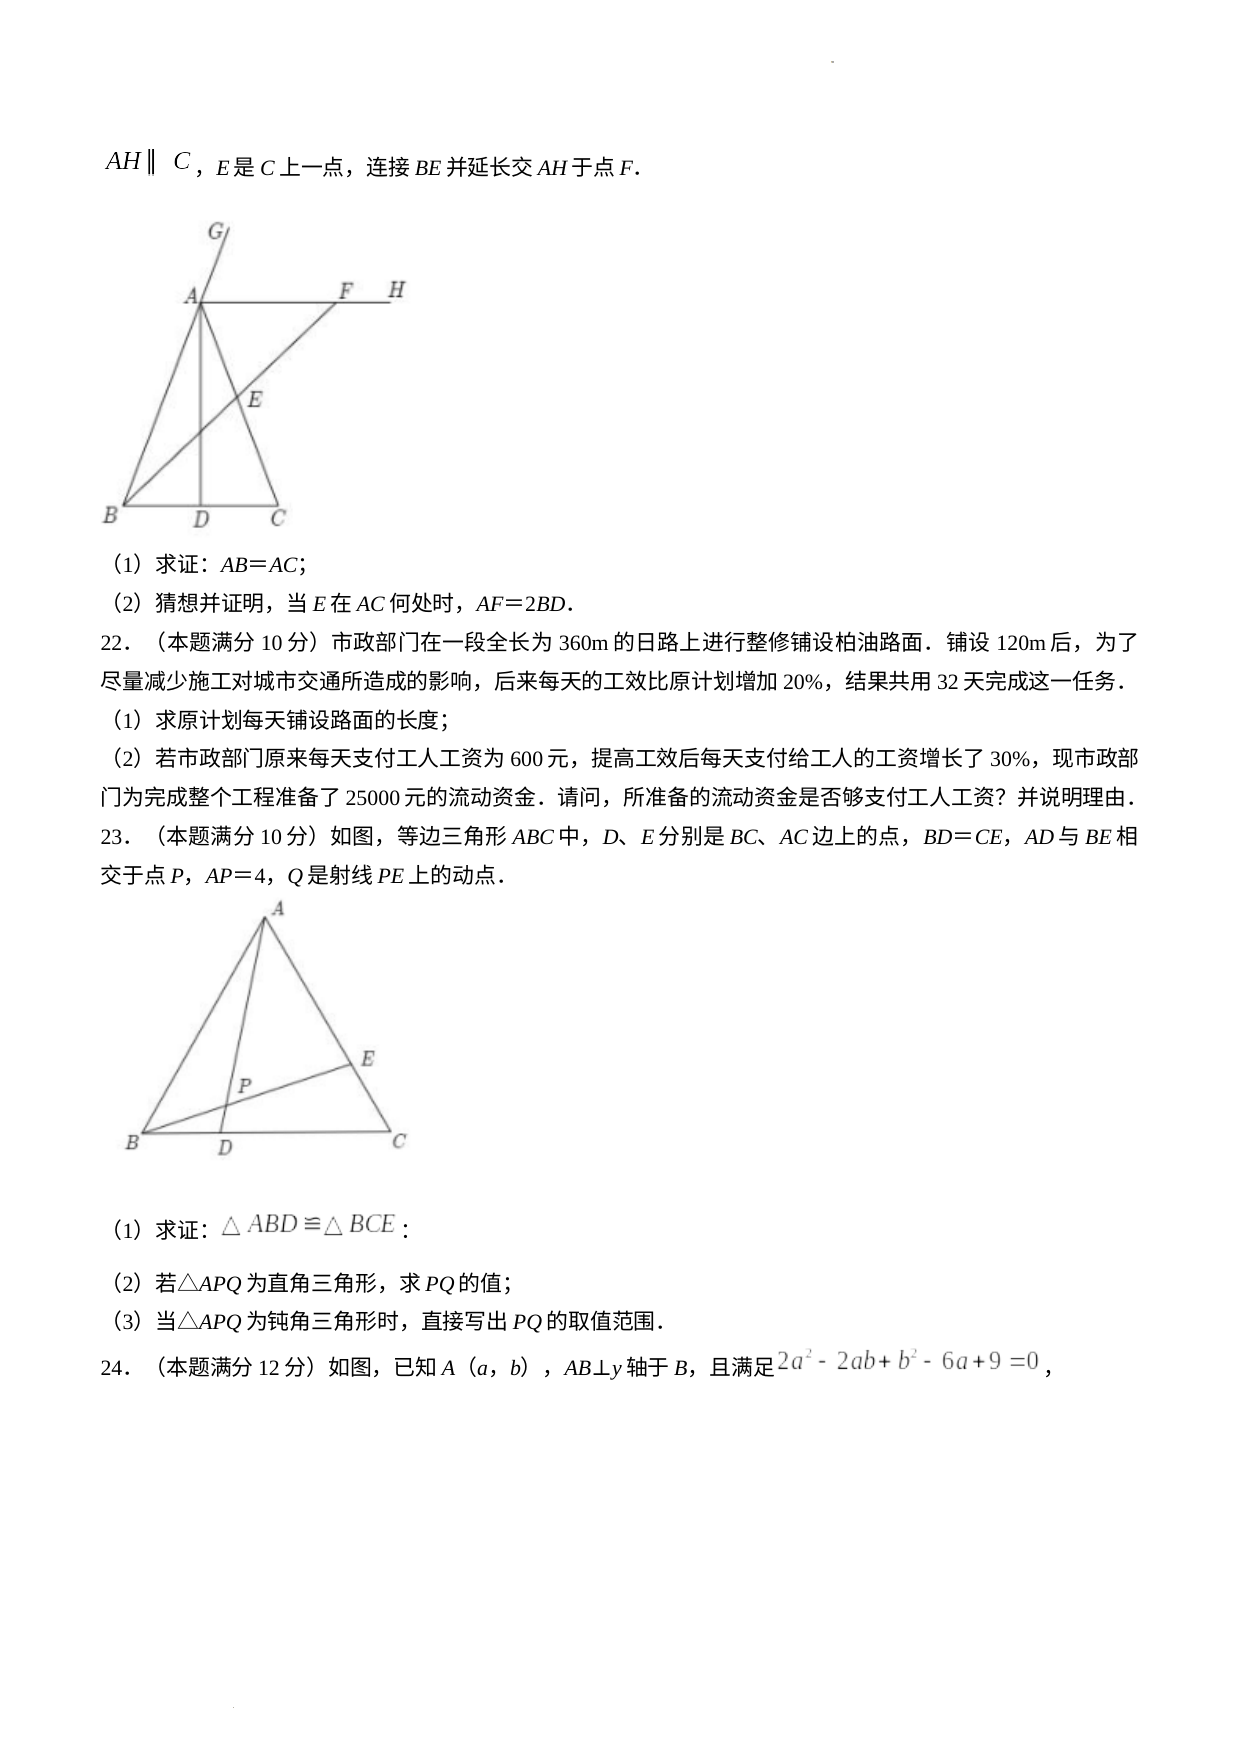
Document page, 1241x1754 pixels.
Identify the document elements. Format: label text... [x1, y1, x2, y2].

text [100, 146, 1140, 211]
text 22．（本题满分10分）市政部门在一段全长为360m的日路上进行整修铺设柏油路面．铺设120m后，为了尽量减少施工对城市交通所造成的影响，后来每天的工效比原计划增加20%，结果共用32天完成这一任务． [100, 624, 1140, 696]
picture [100, 896, 417, 1162]
picture [100, 217, 412, 542]
text （1）求证：： [100, 1194, 1140, 1259]
text （1）求原计划每天铺设路面的长度； [100, 702, 1140, 735]
text （2）若△APQ为直角三角形，求PQ的值； [100, 1265, 1140, 1298]
text 23．（本题满分10分）如图，等边三角形ABC中，D、E分别是BC、AC边上的点，BD＝CE，AD与BE相交于点P，AP＝4，Q是射线PE上的动点． [100, 819, 1140, 890]
text （1）求证：AB＝AC； [100, 547, 1140, 579]
text （2）猜想并证明，当E在AC何处时，AF＝2BD． [100, 586, 1140, 618]
text （2）若市政部门原来每天支付工人工资为600元，提高工效后每天支付给工人的工资增长了30%，现市政部门为完成整个工程准备了25000元的流动资金．请问，所准备的流动资金是否够支付工人工资？并说明理由． [100, 741, 1140, 812]
text （3）当△APQ为钝角三角形时，直接写出PQ的取值范围． [100, 1304, 1140, 1336]
text 24．（本题满分12分）如图，已知A（a，b），AB⊥y轴于B，且满足， [100, 1343, 1140, 1408]
